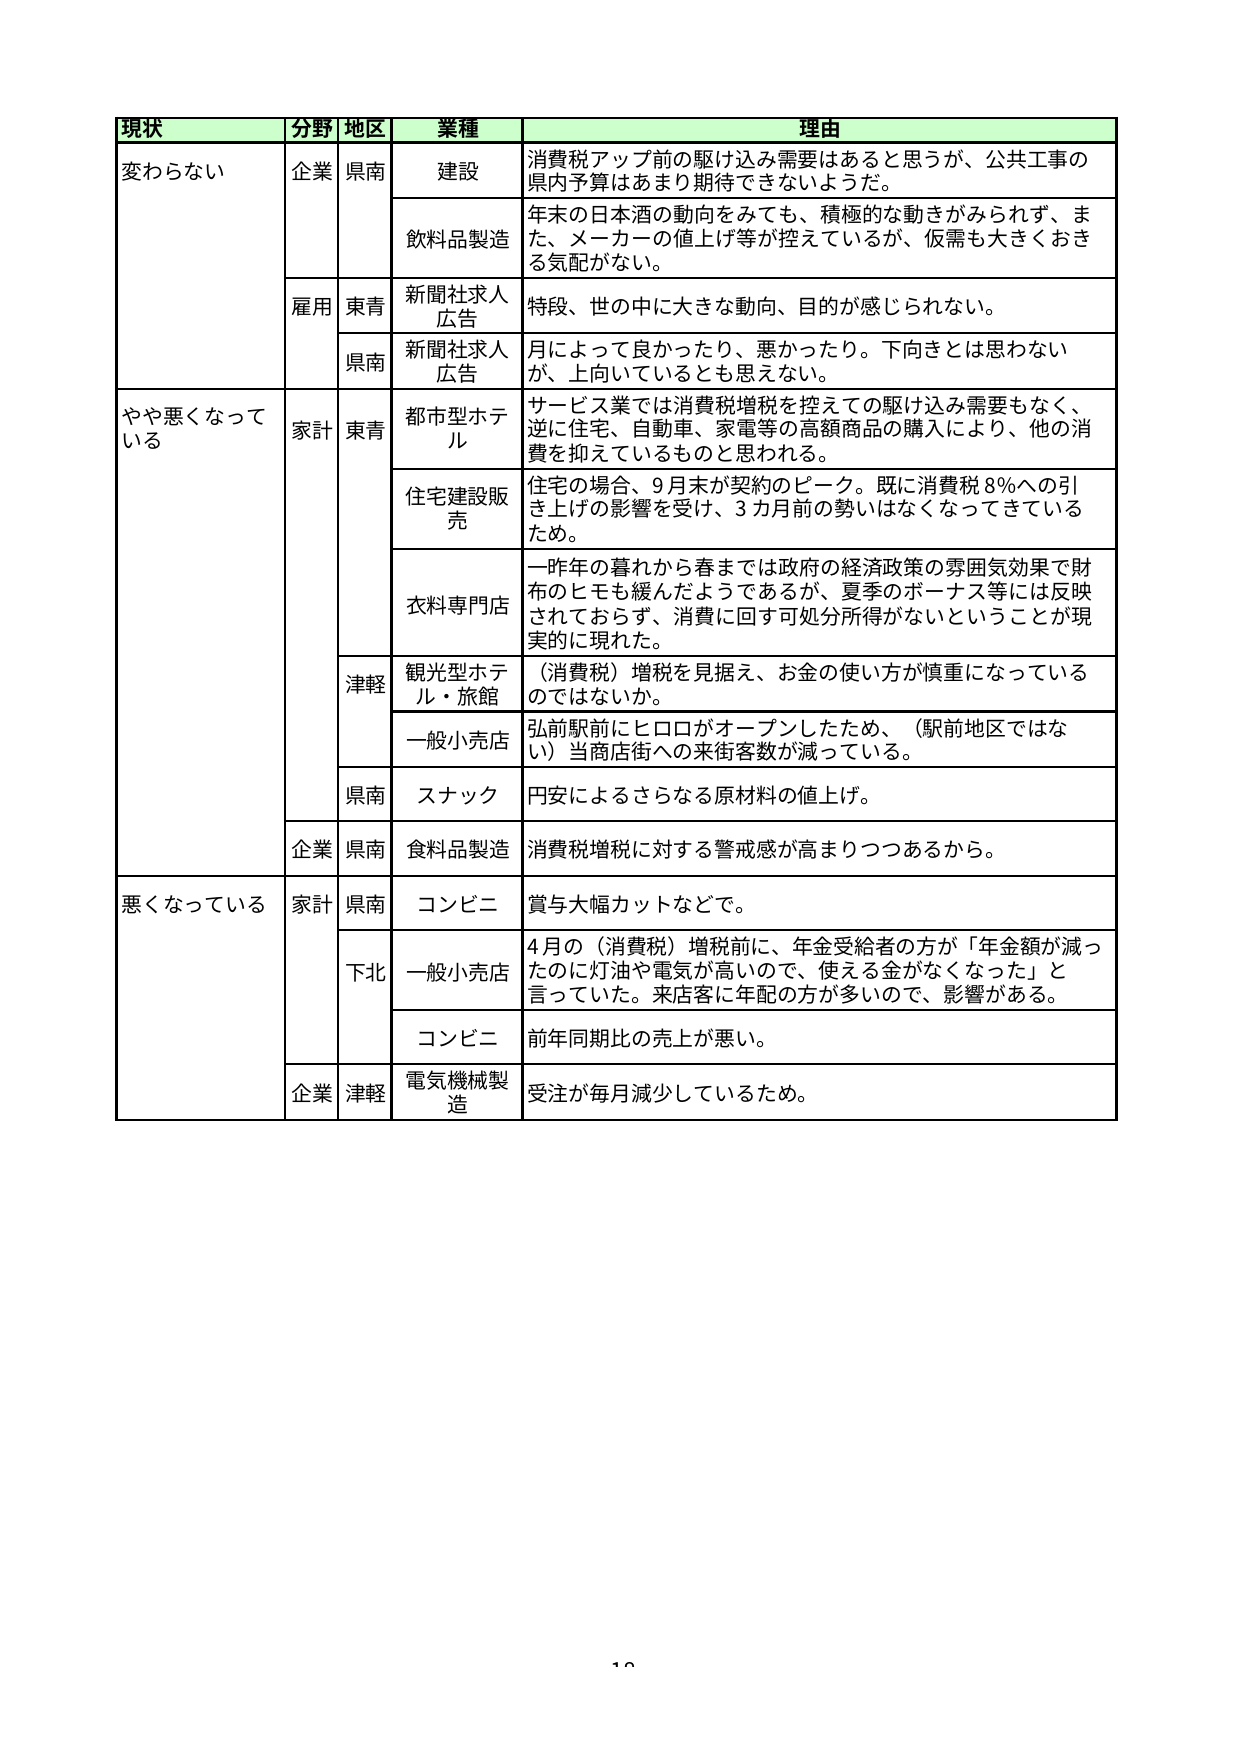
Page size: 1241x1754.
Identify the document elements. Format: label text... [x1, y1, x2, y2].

table_cell 県南 [339, 334, 390, 388]
table_cell 弘前駅前にヒロロがオープンしたため、（駅前地区ではない）当商店街への来街客数が減っている。 [524, 713, 1115, 766]
table_cell コンビニ [393, 877, 521, 929]
table_header 業種 [393, 119, 521, 141]
table_header 現状 [118, 119, 284, 141]
table_cell 観光型ホテル・旅館 [393, 657, 521, 710]
table_cell 4月の（消費税）増税前に、年金受給者の方が「年金額が減ったのに灯油や電気が高いので、使える金がなくなった」と 言っていた。来店客に年配の方が多いので、影響がある。 [524, 931, 1115, 1009]
table_cell 企業 [286, 1065, 337, 1119]
table_cell 年末の日本酒の動向をみても、積極的な動きがみられず、また、メーカーの値上げ等が控えているが、仮需も大きくおきる気配がない。 [524, 199, 1115, 277]
table_cell 賞与大幅カットなどで。 [524, 877, 1115, 929]
table_cell 県南 [339, 768, 390, 820]
table_cell 東青 [339, 279, 390, 332]
table_header 地区 [339, 119, 390, 141]
table_cell 月によって良かったり、悪かったり。下向きとは思わないが、上向いているとも思えない。 [524, 334, 1115, 388]
table_cell やや悪くなっている [118, 390, 284, 874]
table_cell 県南 [339, 144, 390, 277]
table_cell 受注が毎月減少しているため。 [524, 1065, 1115, 1119]
table_cell 建設 [393, 144, 521, 197]
table_cell 食料品製造 [393, 822, 521, 874]
table_header 理由 [524, 119, 1115, 141]
table_cell 一昨年の暮れから春までは政府の経済政策の雰囲気効果で財布のヒモも緩んだようであるが、夏季のボーナス等には反映されておらず、消費に回す可処分所得がないということが現実的に現れた。 [524, 550, 1115, 655]
table_cell 電気機械製造 [393, 1065, 521, 1119]
table_cell 変わらない [118, 144, 284, 388]
table_cell 前年同期比の売上が悪い。 [524, 1011, 1115, 1063]
table_cell 家計 [286, 390, 337, 820]
table_header 分野 [286, 119, 337, 141]
table_cell 企業 [286, 144, 337, 277]
table_cell （消費税）増税を見据え、お金の使い方が慎重になっているのではないか。 [524, 657, 1115, 710]
table_cell 円安によるさらなる原材料の値上げ。 [524, 768, 1115, 820]
table_cell 消費税アップ前の駆け込み需要はあると思うが、公共工事の県内予算はあまり期待できないようだ。 [524, 144, 1115, 197]
table_cell 一般小売店 [393, 931, 521, 1009]
table_cell 企業 [286, 822, 337, 874]
table_cell 雇用 [286, 279, 337, 388]
table_cell 消費税増税に対する警戒感が高まりつつあるから。 [524, 822, 1115, 874]
table_cell 住宅建設販売 [393, 470, 521, 548]
table_cell 住宅の場合、9月末が契約のピーク。既に消費税8％への引き上げの影響を受け、3カ月前の勢いはなくなってきているため。 [524, 470, 1115, 548]
table_cell 家計 [286, 877, 337, 1063]
table_cell コンビニ [393, 1011, 521, 1063]
table_cell 衣料専門店 [393, 550, 521, 655]
table_cell 悪くなっている [118, 877, 284, 1119]
table_cell 特段、世の中に大きな動向、目的が感じられない。 [524, 279, 1115, 332]
table_cell 飲料品製造 [393, 199, 521, 277]
table_cell 県南 [339, 877, 390, 929]
table_cell 津軽 [339, 1065, 390, 1119]
table_cell 下北 [339, 931, 390, 1063]
table_cell 県南 [339, 822, 390, 874]
table_cell 津軽 [339, 657, 390, 766]
table_cell 新聞社求人広告 [393, 334, 521, 388]
table_cell 新聞社求人広告 [393, 279, 521, 332]
table_cell サービス業では消費税増税を控えての駆け込み需要もなく、逆に住宅、自動車、家電等の高額商品の購入により、他の消費を抑えているものと思われる。 [524, 390, 1115, 468]
table_cell 一般小売店 [393, 713, 521, 766]
table_cell スナック [393, 768, 521, 820]
table_cell 都市型ホテル [393, 390, 521, 468]
table_cell 東青 [339, 390, 390, 655]
